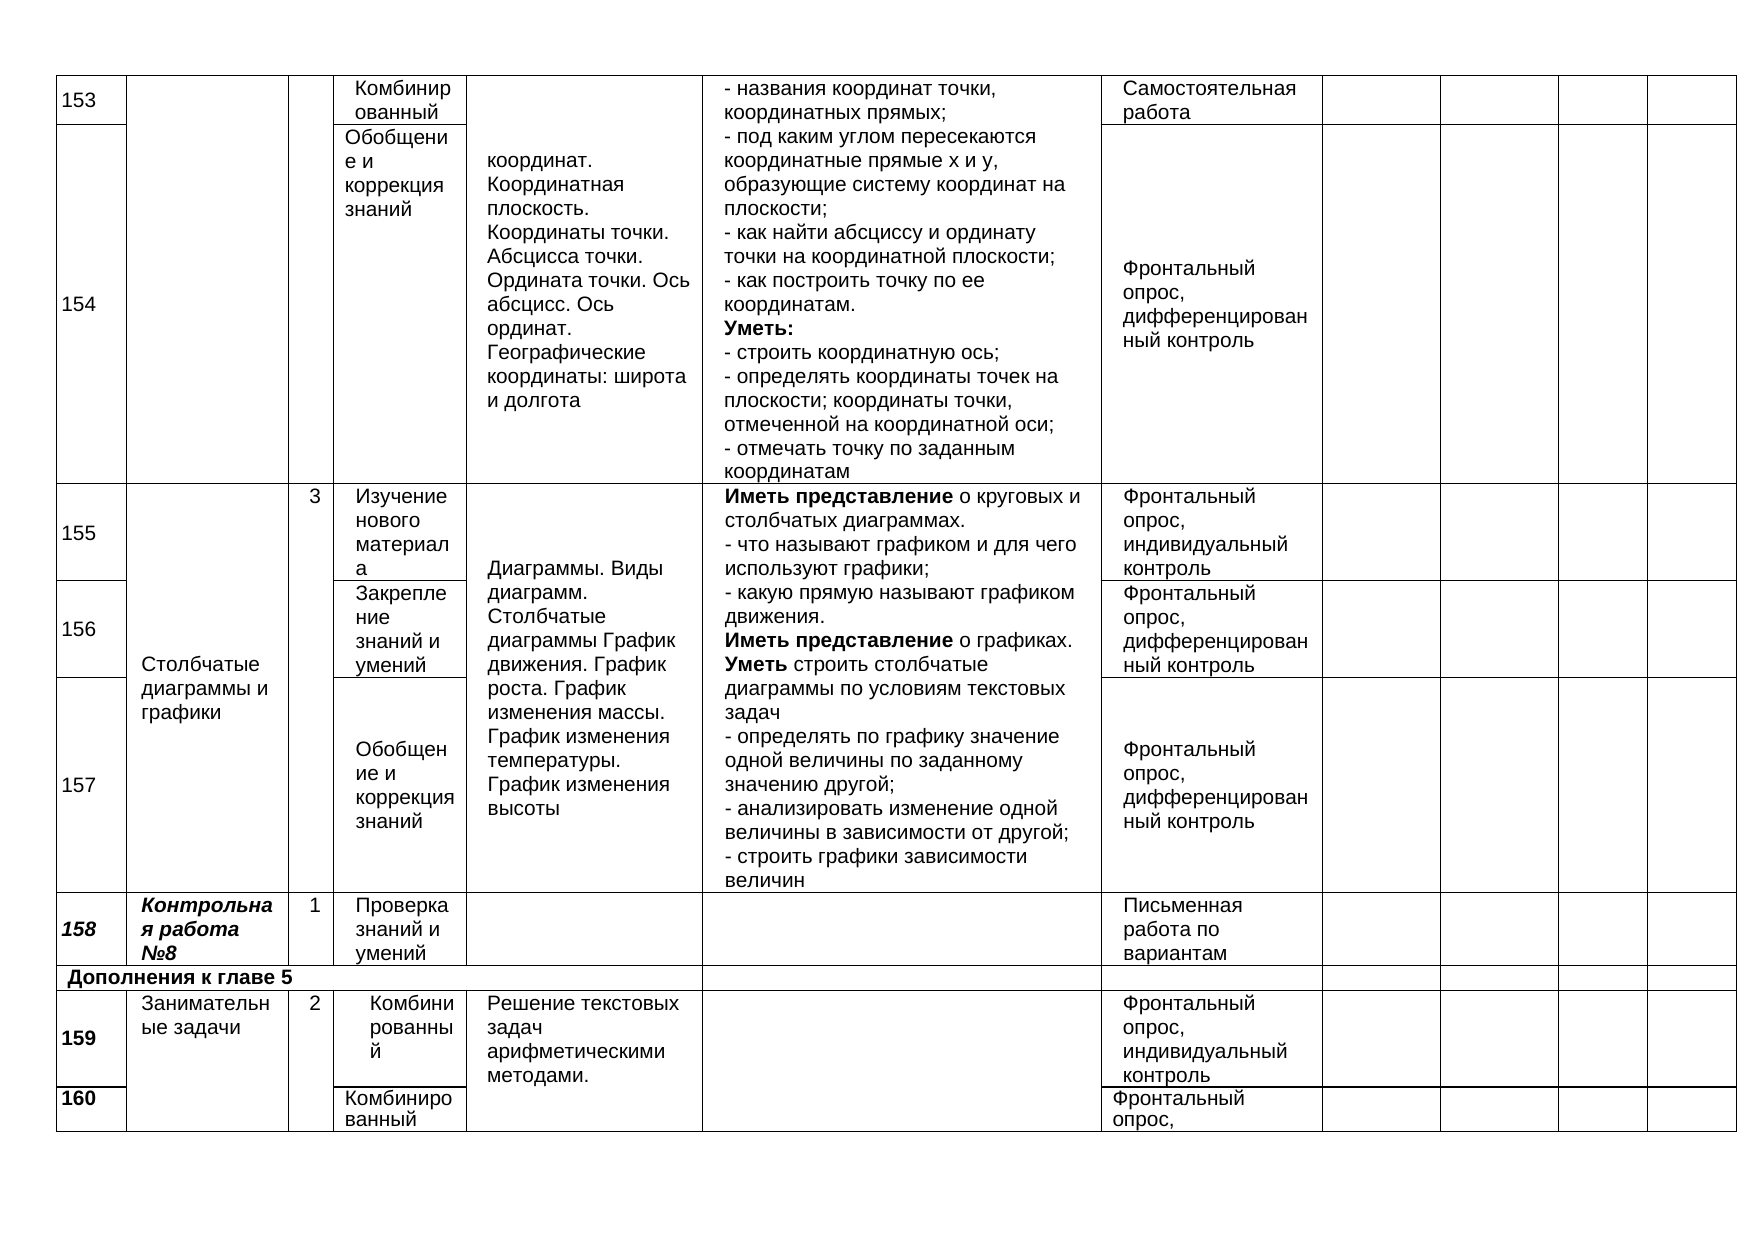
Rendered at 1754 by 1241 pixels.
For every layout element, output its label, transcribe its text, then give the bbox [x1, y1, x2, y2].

table_cell [1648, 1088, 1736, 1131]
table_cell [1102, 966, 1322, 989]
table_cell [1323, 678, 1440, 892]
table_cell [1559, 1088, 1647, 1131]
table_cell [703, 893, 1101, 964]
table_cell [1441, 966, 1558, 989]
table_cell [1441, 991, 1558, 1086]
table_cell Занимательные задачи [127, 991, 288, 1131]
table_cell 153 [57, 76, 126, 124]
table_cell 157 [57, 678, 126, 892]
table_cell [703, 966, 1101, 989]
table_cell Обобщение и коррекция знаний [334, 125, 466, 483]
table_cell [1559, 76, 1647, 124]
table_cell [1648, 581, 1736, 677]
table_cell 154 [57, 125, 126, 483]
table_cell 2 [289, 991, 333, 1131]
table_cell [1648, 893, 1736, 964]
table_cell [127, 76, 288, 483]
table_cell Проверка знаний и умений [334, 893, 466, 964]
table_cell [1441, 125, 1558, 483]
table_cell Дополнения к главе 5 [57, 966, 702, 989]
table_cell [467, 893, 702, 964]
table_cell [1648, 484, 1736, 580]
table_cell Обобщение и коррекция знаний [334, 678, 466, 892]
table_cell [1323, 893, 1440, 964]
table_cell [1559, 581, 1647, 677]
table_cell [1323, 581, 1440, 677]
table_cell [1441, 76, 1558, 124]
table_cell Самостоятельная работа [1102, 76, 1322, 124]
table_cell 158 [57, 893, 126, 964]
table_cell Комбинированный [334, 76, 466, 124]
table_cell Комбинированный [334, 1088, 466, 1131]
table_cell 1 [289, 893, 333, 964]
table_cell Столбчатые диаграммы и графики [127, 484, 288, 892]
table_cell Решение текстовых задач арифметическими методами. [467, 991, 702, 1131]
table_cell [1323, 484, 1440, 580]
table_cell [1648, 125, 1736, 483]
table_cell [1323, 966, 1440, 989]
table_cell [467, 76, 702, 483]
table_cell Фронтальный опрос, индивидуальный контроль [1102, 484, 1322, 580]
table_cell [1323, 1088, 1440, 1131]
table_cell Фронтальный опрос, дифференцированный контроль [1102, 125, 1322, 483]
table_cell [1441, 581, 1558, 677]
table_cell [1559, 893, 1647, 964]
table_cell [1648, 991, 1736, 1086]
table_cell [1559, 678, 1647, 892]
table_cell Контрольная работа №8 [127, 893, 288, 964]
table_cell 160 [57, 1088, 126, 1131]
table_cell 159 [57, 991, 126, 1086]
table_cell Закрепление знаний и умений [334, 581, 466, 677]
table_cell [703, 991, 1101, 1131]
table_cell Изучение нового материала [334, 484, 466, 580]
table_cell [1441, 484, 1558, 580]
table_cell [1559, 991, 1647, 1086]
table_cell [1441, 893, 1558, 964]
table_cell Фронтальный опрос, дифференцированный контроль [1102, 678, 1322, 892]
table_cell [1102, 991, 1322, 1086]
table_cell Письменная работа по вариантам [1102, 893, 1322, 964]
table_cell 3 [289, 76, 333, 483]
table_cell [1441, 1088, 1558, 1131]
table_cell Диаграммы. Виды диаграмм. Столбчатые диаграммы График движения. График роста. График изменения массы. График изменения температуры. График изменения высоты [467, 484, 702, 892]
table_cell Фронтальный опрос, дифференцированный контроль [1102, 581, 1322, 677]
table_cell [1648, 678, 1736, 892]
table_cell 155 [57, 484, 126, 580]
table_cell 156 [57, 581, 126, 677]
table_cell [1559, 484, 1647, 580]
table_cell Комбинированный [334, 991, 466, 1086]
table_cell [1323, 76, 1440, 124]
table_cell [1441, 678, 1558, 892]
table_cell [1323, 991, 1440, 1086]
table_cell Иметь представление о круговых и столбчатых диаграммах. - что называют графиком и для чего используют графики; - какую прямую называют графиком движения. Иметь представление о графиках. Уметь строить столбчатые диаграммы по условиям текстовых задач - определять по графику значение одной величины по заданному значению другой; - анализировать изменение одной величины в зависимости от другой; - строить графики зависимости величин [703, 484, 1101, 892]
table_cell [1559, 125, 1647, 483]
table_cell 3 [289, 484, 333, 892]
table_cell [1648, 76, 1736, 124]
table_cell [1648, 966, 1736, 989]
table_cell [1559, 966, 1647, 989]
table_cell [703, 76, 1101, 483]
table_cell [1323, 125, 1440, 483]
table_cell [1102, 1088, 1322, 1131]
